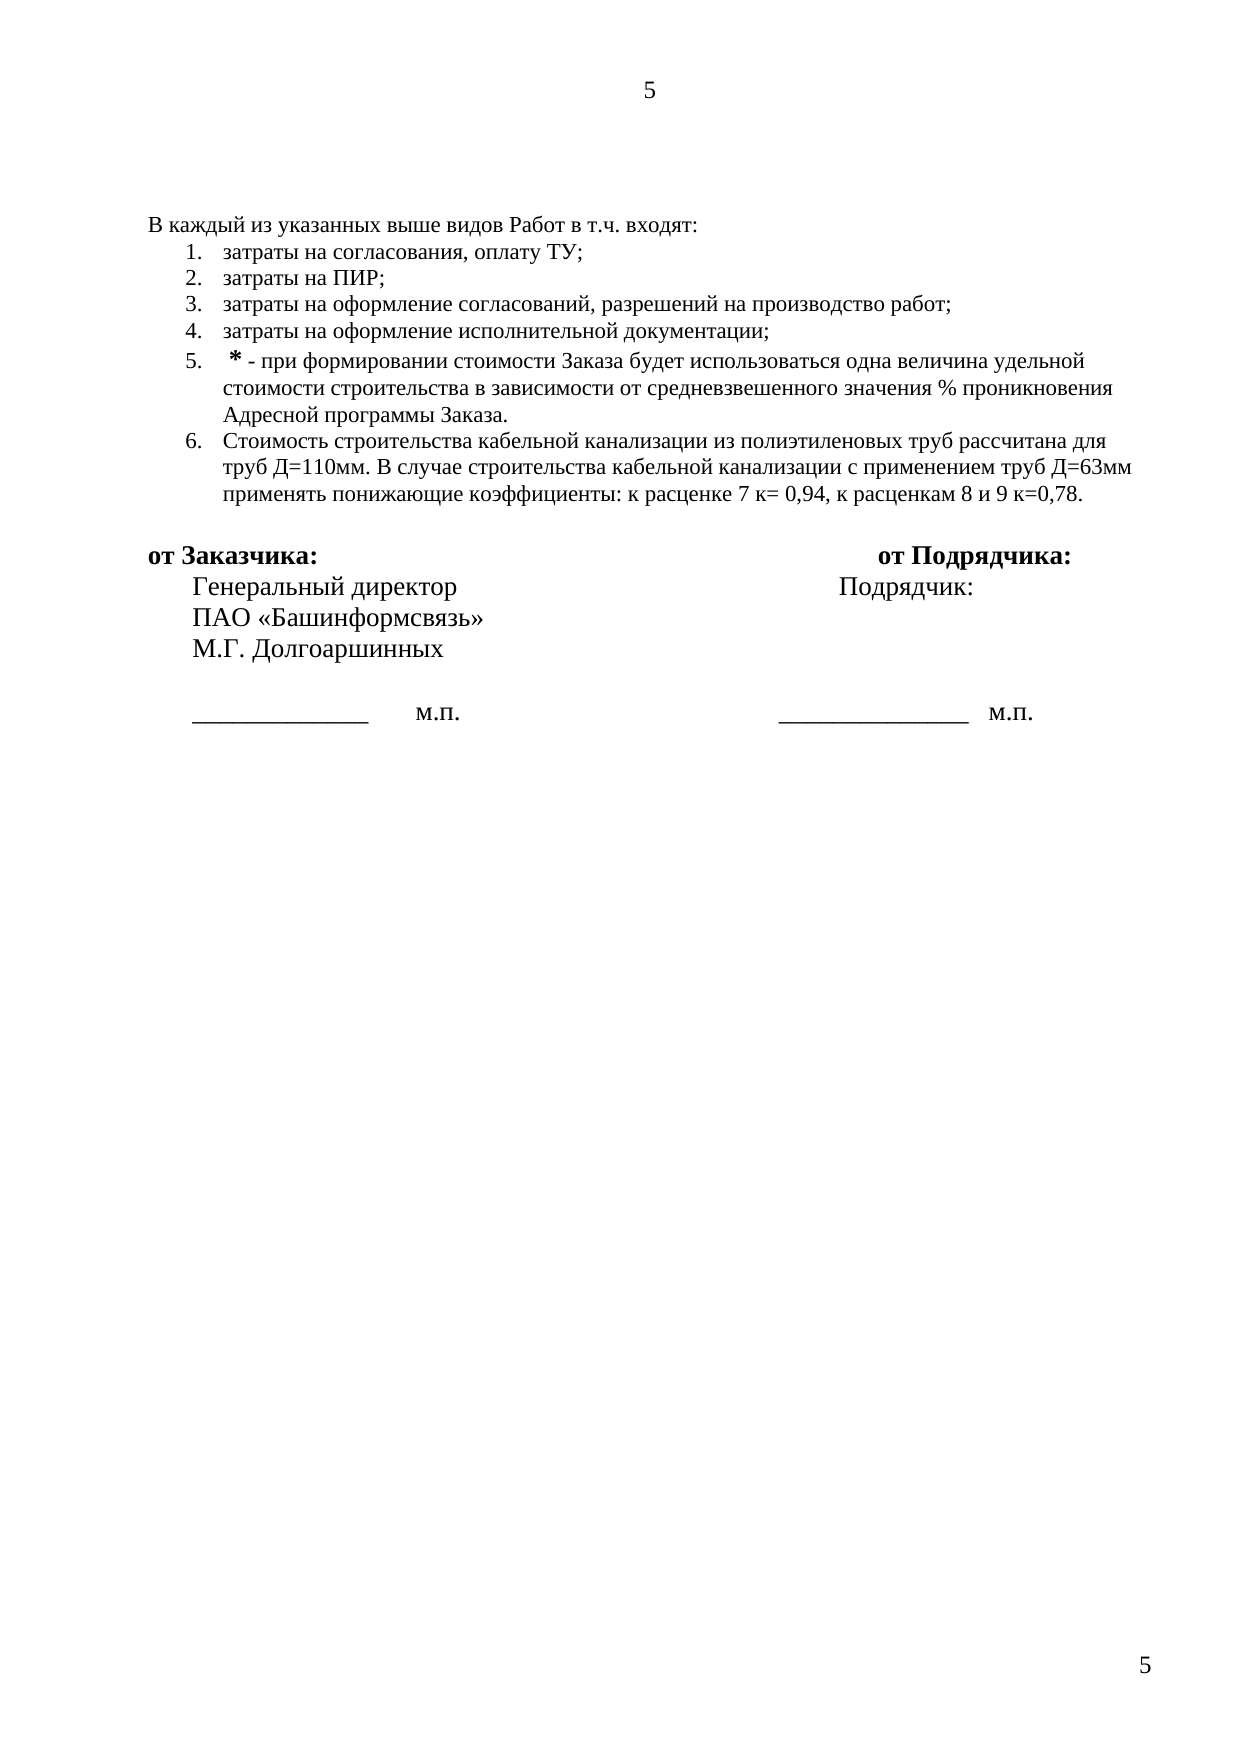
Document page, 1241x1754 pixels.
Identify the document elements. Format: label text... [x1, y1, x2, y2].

table_header от Заказчика: [136, 533, 866, 570]
table_cell [136, 570, 649, 726]
list * - при формировании стоимости Заказа будет использоваться одна величина удельной стоимости строительства в зависимости от средневзвешенного значения % проникновения Адресной программы Заказа. [185, 343, 1152, 427]
text В каждый из указанных выше видов Работ в т.ч. входят: [148, 211, 1152, 238]
table_cell Подрядчик: ______________ м.п. [650, 570, 1163, 726]
list затраты на ПИР; [185, 264, 1152, 291]
list затраты на согласования, оплату ТУ; [185, 238, 1152, 264]
list затраты на оформление исполнительной документации; [185, 317, 1152, 343]
list Стоимость строительства кабельной канализации из полиэтиленовых труб рассчитана для труб Д=110мм. В случае строительства кабельной канализации с применением труб Д=63мм применять понижающие коэффициенты: к расценке 7 к= 0,94, к расценкам 8 и 9 к=0,78. [185, 427, 1152, 506]
list затраты на оформление согласований, разрешений на производство работ; [185, 291, 1152, 317]
table_header от Подрядчика: [866, 533, 1208, 570]
